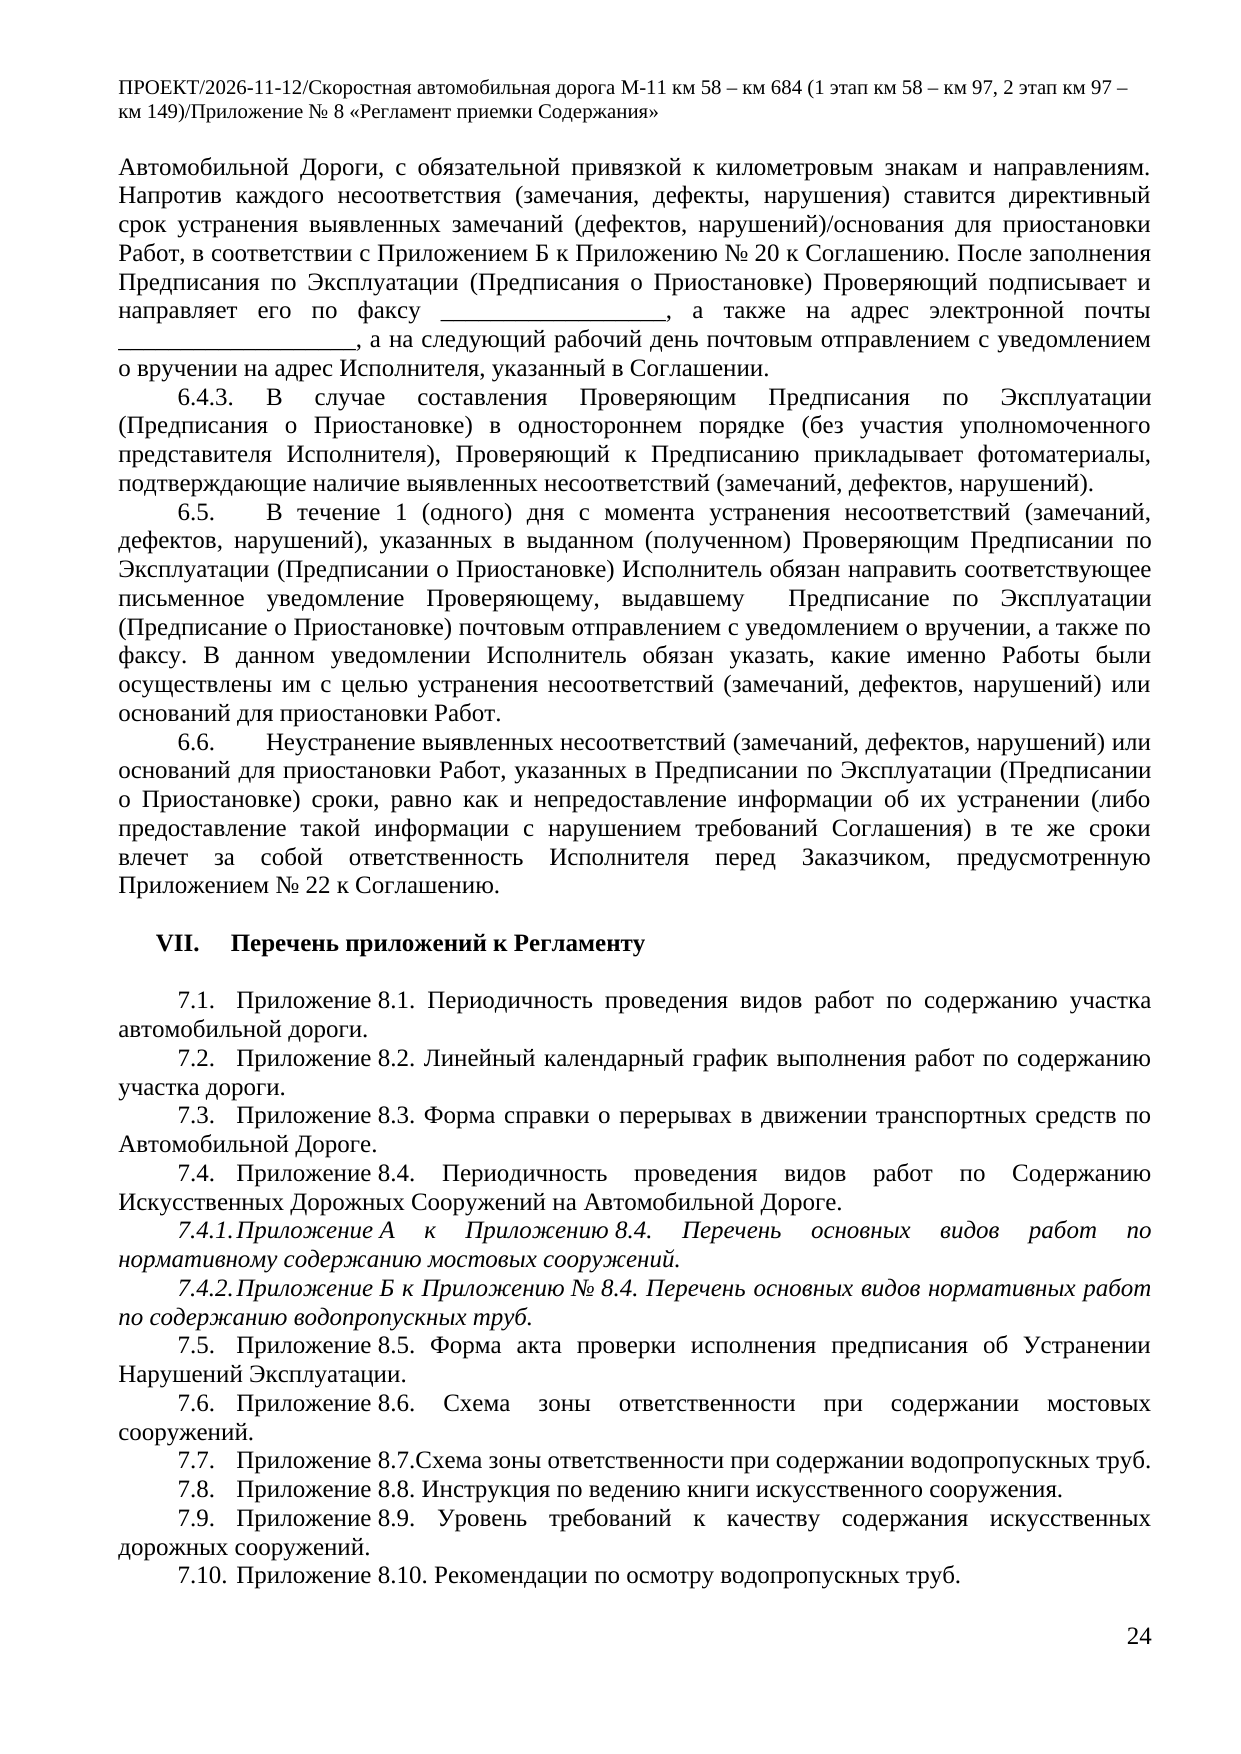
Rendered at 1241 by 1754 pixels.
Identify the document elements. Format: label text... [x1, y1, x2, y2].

list Приложение 8.6. Схема зоны ответственности при содержании мостовых сооружений. [118, 1388, 1152, 1446]
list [118, 152, 1152, 382]
list Приложение 8.10. Рекомендации по осмотру водопропускных труб. [118, 1561, 1152, 1589]
list Приложение 8.7.Схема зоны ответственности при содержании водопропускных труб. [118, 1446, 1152, 1474]
list Приложение 8.9. Уровень требований к качеству содержания искусственных дорожных сооружений. [118, 1503, 1152, 1561]
list Приложение 8.4. Периодичность проведения видов работ по Содержанию Искусственных Дорожных Сооружений на Автомобильной Дороге. [118, 1158, 1152, 1216]
list Приложение 8.3. Форма справки о перерывах в движении транспортных средств по Автомобильной Дороге. [118, 1101, 1152, 1158]
list В случае составления Проверяющим Предписания по Эксплуатации (Предписания о Приостановке) в одностороннем порядке (без участия уполномоченного представителя Исполнителя), Проверяющий к Предписанию прикладывает фотоматериалы, подтверждающие наличие выявленных несоответствий (замечаний, дефектов, нарушений). [118, 382, 1152, 497]
list Приложение 8.8. Инструкция по ведению книги искусственного сооружения. [118, 1474, 1152, 1503]
list Приложение Б к Приложению № 8.4. Перечень основных видов нормативных работ по содержанию водопропускных труб. [118, 1273, 1152, 1331]
list Неустранение выявленных несоответствий (замечаний, дефектов, нарушений) или оснований для приостановки Работ, указанных в Предписании по Эксплуатации (Предписании о Приостановке) сроки, равно как и непредоставление информации об их устранении (либо предоставление такой информации с нарушением требований Соглашения) в те же сроки влечет за собой ответственность Исполнителя перед Заказчиком, предусмотренную Приложением № 22 к Соглашению. [118, 727, 1152, 899]
list Приложение 8.5. Форма акта проверки исполнения предписания об Устранении Нарушений Эксплуатации. [118, 1331, 1152, 1388]
list В течение 1 (одного) дня с момента устранения несоответствий (замечаний, дефектов, нарушений), указанных в выданном (полученном) Проверяющим Предписании по Эксплуатации (Предписании о Приостановке) Исполнитель обязан направить соответствующее письменное уведомление Проверяющему, выдавшему Предписание по Эксплуатации (Предписание о Приостановке) почтовым отправлением с уведомлением о вручении, а также по факсу. В данном уведомлении Исполнитель обязан указать, какие именно Работы были осуществлены им с целью устранения несоответствий (замечаний, дефектов, нарушений) или оснований для приостановки Работ. [118, 497, 1152, 727]
list Приложение 8.1. Периодичность проведения видов работ по содержанию участка автомобильной дороги. [118, 986, 1152, 1043]
list Перечень приложений к Регламенту [156, 928, 1152, 957]
list Приложение А к Приложению 8.4. Перечень основных видов работ по нормативному содержанию мостовых сооружений. [118, 1216, 1152, 1273]
list Приложение 8.2. Линейный календарный график выполнения работ по содержанию участка дороги. [118, 1043, 1152, 1101]
